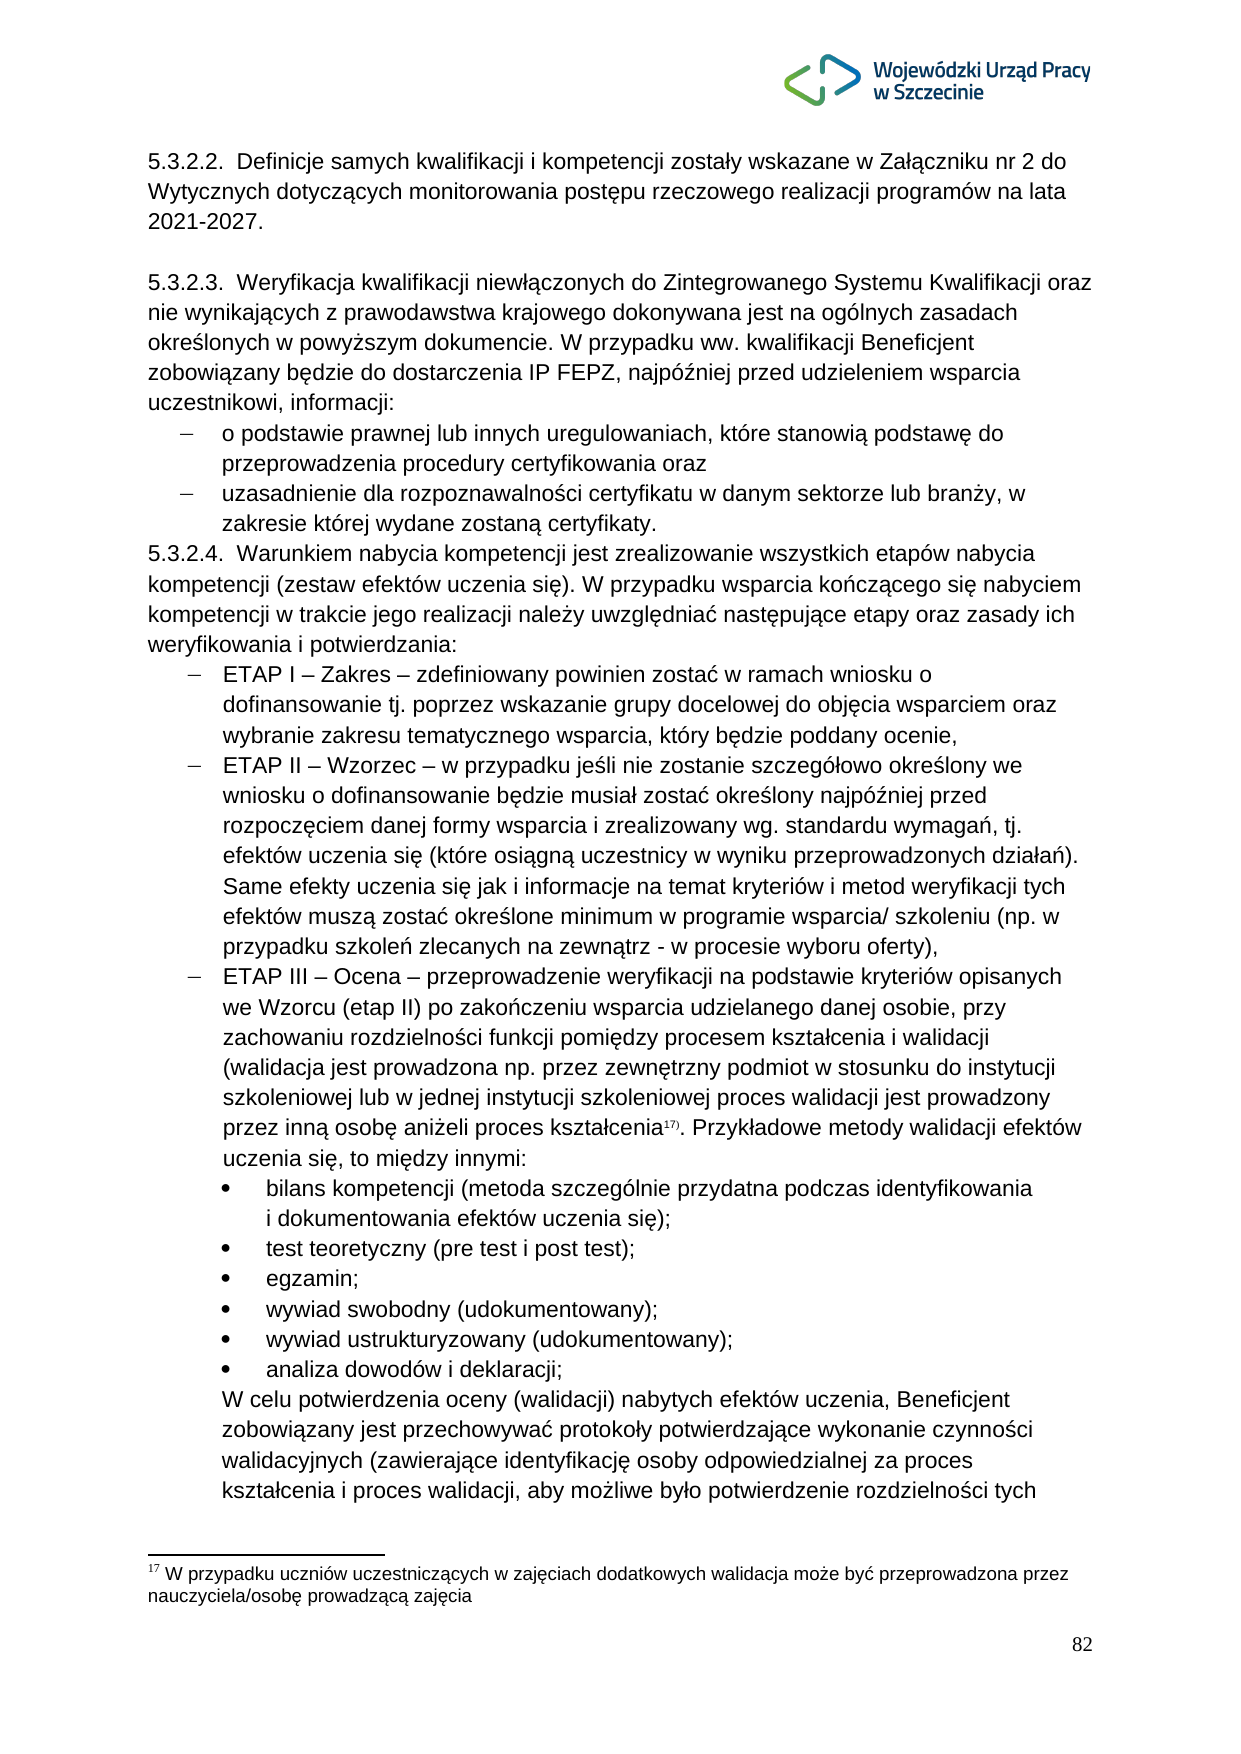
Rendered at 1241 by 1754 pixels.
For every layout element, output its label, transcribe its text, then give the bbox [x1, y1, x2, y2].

list wywiad swobodny (udokumentowany); [222, 1296, 1092, 1322]
list uzasadnienie dla rozpoznawalności certyfikatu w danym sektorze lub branży, w zakresie której wydane zostaną certyfikaty. [177, 480, 1092, 537]
list ETAP II – Wzorzec – w przypadku jeśli nie zostanie szczegółowo określony we wniosku o dofinansowanie będzie musiał zostać określony najpóźniej przed rozpoczęciem danej formy wsparcia i zrealizowany wg. standardu wymagań, tj. efektów uczenia się (które osiągną uczestnicy w wyniku przeprowadzonych działań). Same efekty uczenia się jak i informacje na temat kryteriów i metod weryfikacji tych efektów muszą zostać określone minimum w programie wsparcia/ szkoleniu (np. w przypadku szkoleń zlecanych na zewnątrz - w procesie wyboru oferty), [185, 752, 1092, 959]
list ETAP III – Ocena – przeprowadzenie weryfikacji na podstawie kryteriów opisanych we Wzorcu (etap II) po zakończeniu wsparcia udzielanego danej osobie, przy zachowaniu rozdzielności funkcji pomiędzy procesem kształcenia i walidacji (walidacja jest prowadzona np. przez zewnętrzny podmiot w stosunku do instytucji szkoleniowej lub w jednej instytucji szkoleniowej proces walidacji jest prowadzony przez inną osobę aniżeli proces kształcenia). Przykładowe metody walidacji efektów uczenia się, to między innymi: [185, 963, 1092, 1171]
list bilans kompetencji (metoda szczególnie przydatna podczas identyfikowania i dokumentowania efektów uczenia się); [222, 1175, 1092, 1231]
list test teoretyczny (pre test i post test); [222, 1235, 1092, 1262]
picture [784, 54, 1091, 106]
list analiza dowodów i deklaracji; [222, 1356, 1092, 1382]
list o podstawie prawnej lub innych uregulowaniach, które stanowią podstawę do przeprowadzenia procedury certyfikowania oraz [177, 419, 1092, 476]
list Warunkiem nabycia kompetencji jest zrealizowanie wszystkich etapów nabycia kompetencji (zestaw efektów uczenia się). W przypadku wsparcia kończącego się nabyciem kompetencji w trakcie jego realizacji należy uwzględniać następujące etapy oraz zasady ich weryfikowania i potwierdzania: [148, 540, 1092, 657]
list Definicje samych kwalifikacji i kompetencji zostały wskazane w Załączniku nr 2 do Wytycznych dotyczących monitorowania postępu rzeczowego realizacji programów na lata 2021-2027. [148, 148, 1092, 234]
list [222, 1386, 1092, 1503]
list ETAP I – Zakres – zdefiniowany powinien zostać w ramach wniosku o dofinansowanie tj. poprzez wskazanie grupy docelowej do objęcia wsparciem oraz wybranie zakresu tematycznego wsparcia, który będzie poddany ocenie, [185, 661, 1092, 748]
list Weryfikacja kwalifikacji niewłączonych do Zintegrowanego Systemu Kwalifikacji oraz nie wynikających z prawodawstwa krajowego dokonywana jest na ogólnych zasadach określonych w powyższym dokumencie. W przypadku ww. kwalifikacji Beneficjent zobowiązany będzie do dostarczenia IP FEPZ, najpóźniej przed udzieleniem wsparcia uczestnikowi, informacji: [148, 268, 1092, 416]
list wywiad ustrukturyzowany (udokumentowany); [222, 1326, 1092, 1352]
list egzamin; [222, 1265, 1092, 1292]
